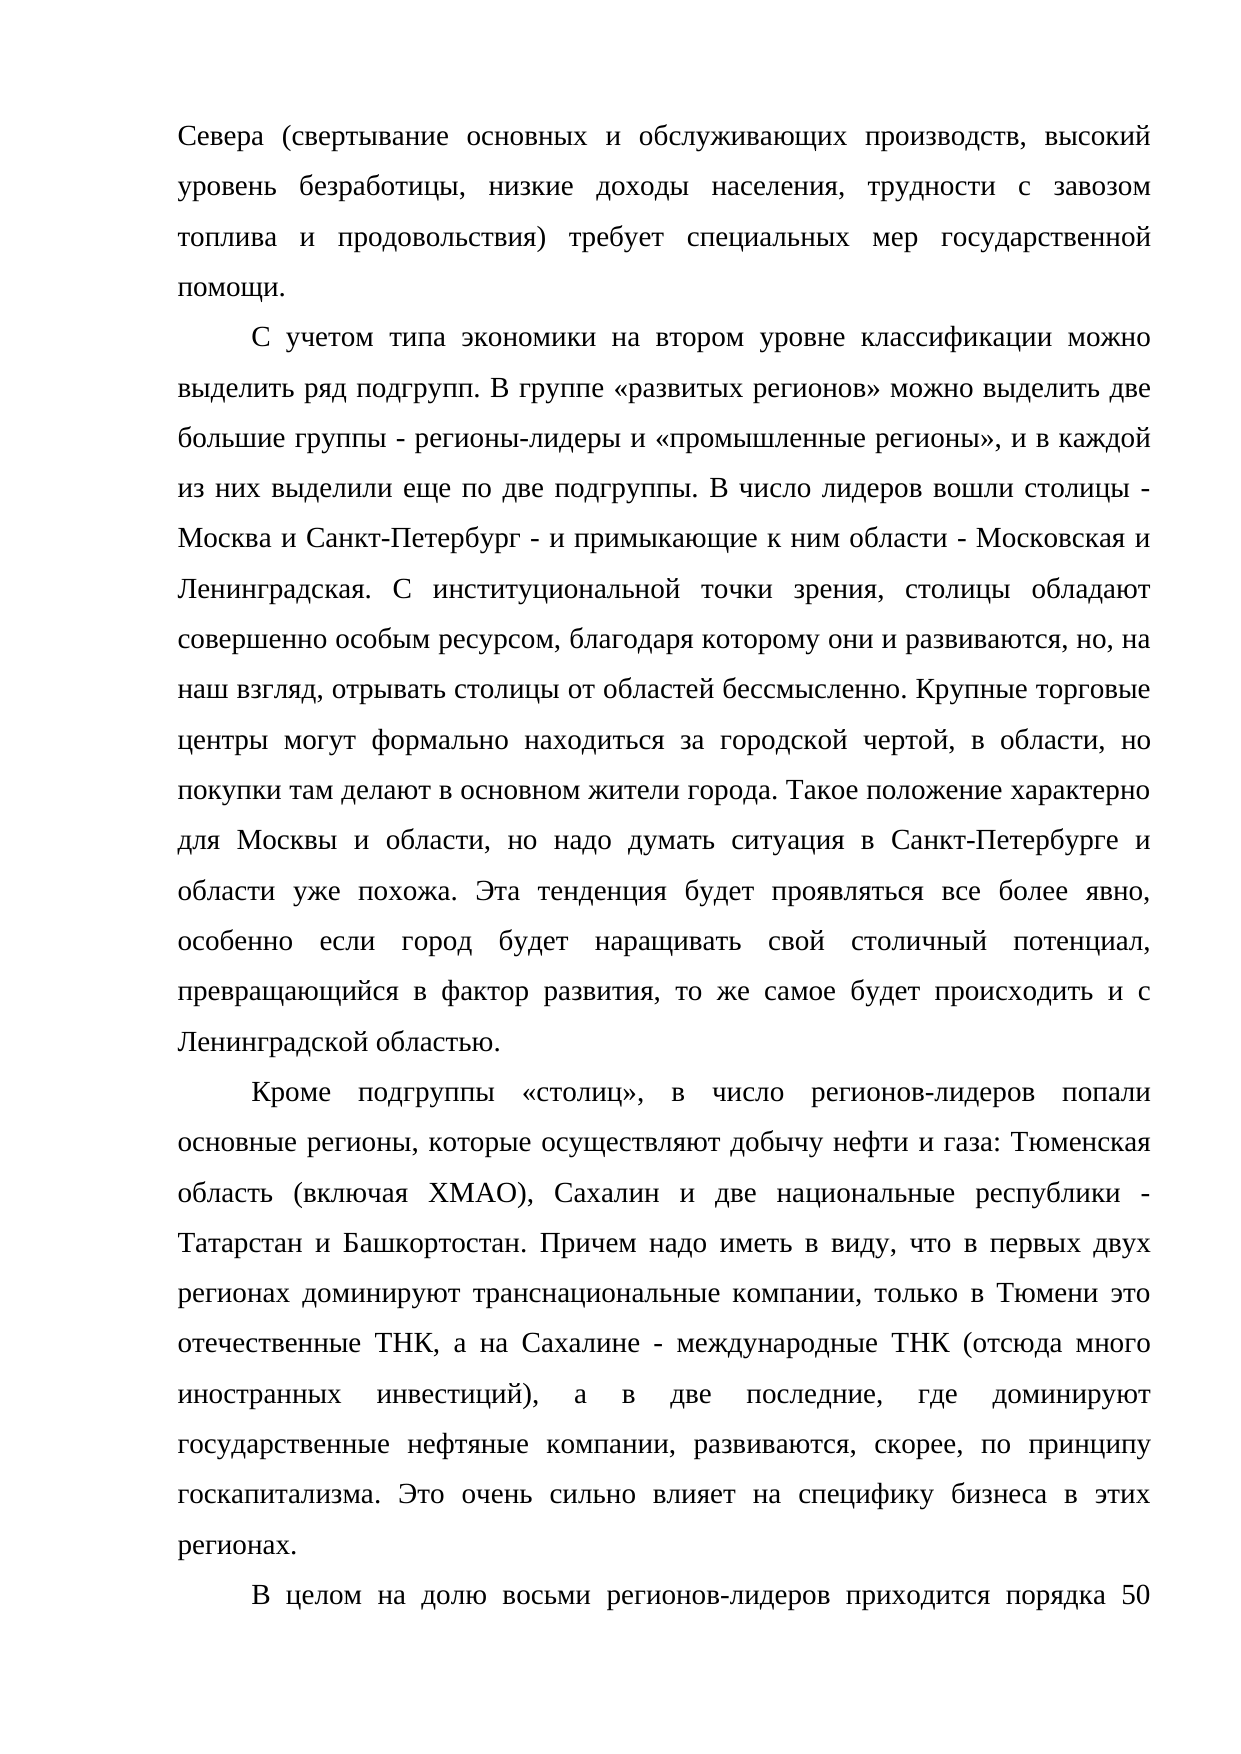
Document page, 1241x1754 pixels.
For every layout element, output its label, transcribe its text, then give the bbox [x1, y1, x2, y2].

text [177, 1577, 1152, 1611]
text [177, 118, 1152, 303]
text С учетом типа экономики на втором уровне классификации можно выделить ряд подгрупп. В группе «развитых регионов» можно выделить две большие группы - регионы-лидеры и «промышленные регионы», и в каждой из них выделили еще по две подгруппы. В число лидеров вошли столицы - Москва и Санкт-Петербург - и примыкающие к ним области - Московская и Ленинградская. С институциональной точки зрения, столицы обладают совершенно особым ресурсом, благодаря которому они и развиваются, но, на наш взгляд, отрывать столицы от областей бессмысленно. Крупные торговые центры могут формально находиться за городской чертой, в области, но покупки там делают в основном жители города. Такое положение характерно для Москвы и области, но надо думать ситуация в Санкт-Петербурге и области уже похожа. Эта тенденция будет проявляться все более явно, особенно если город будет наращивать свой столичный потенциал, превращающийся в фактор развития, то же самое будет происходить и с Ленинградской областью. [177, 319, 1152, 1057]
text Кроме подгруппы «столиц», в число регионов-лидеров попали основные регионы, которые осуществляют добычу нефти и газа: Тюменская область (включая ХМАО), Сахалин и две национальные республики - Татарстан и Башкортостан. Причем надо иметь в виду, что в первых двух регионах доминируют транснациональные компании, только в Тюмени это отечественные ТНК, а на Сахалине - международные ТНК (отсюда много иностранных инвестиций), а в две последние, где доминируют государственные нефтяные компании, развиваются, скорее, по принципу госкапитализма. Это очень сильно влияет на специфику бизнеса в этих регионах. [177, 1074, 1152, 1560]
